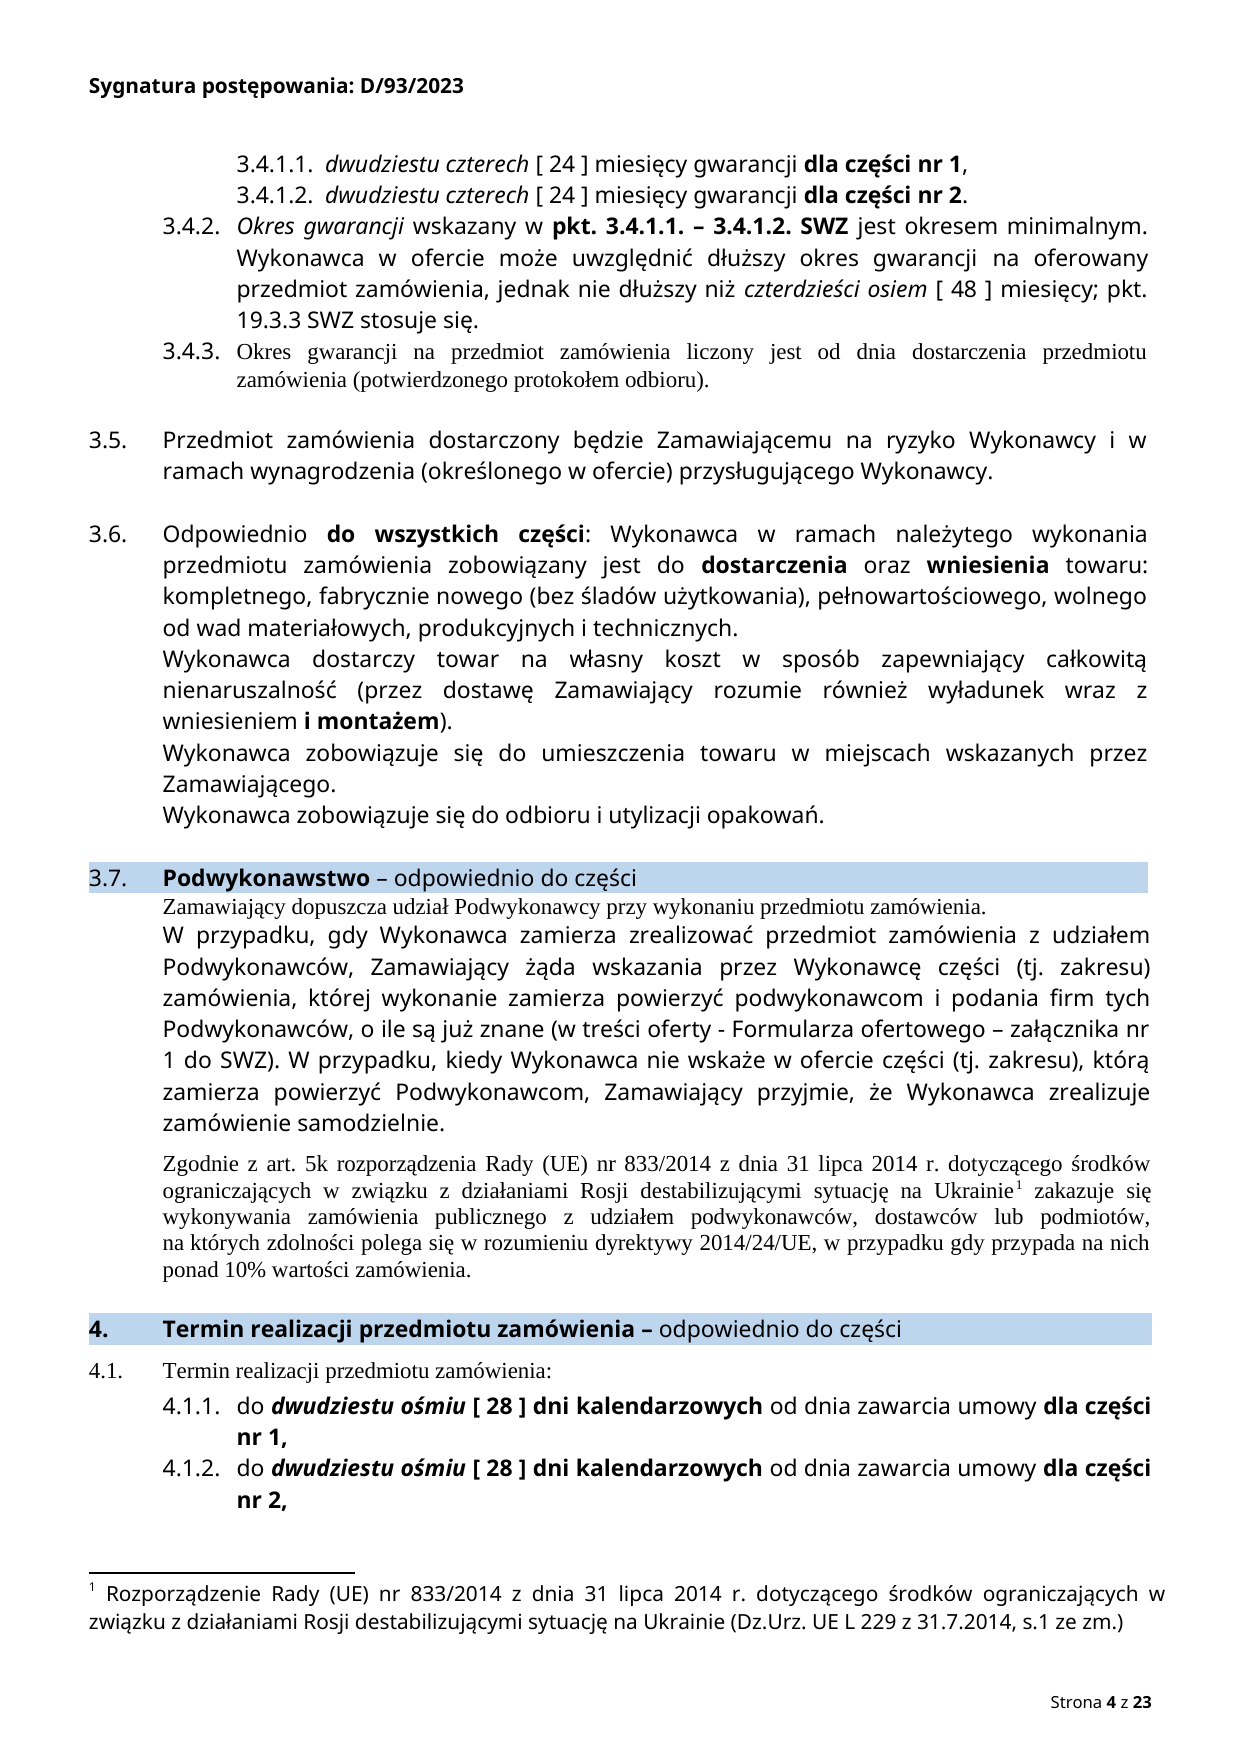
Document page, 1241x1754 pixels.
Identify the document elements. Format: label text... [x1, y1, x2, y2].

text W przypadku, gdy Wykonawca zamierza zrealizować przedmiot zamówienia z udziałem Podwykonawców, Zamawiający żąda wskazania przez Wykonawcę części (tj. zakresu) zamówienia, której wykonanie zamierza powierzyć podwykonawcom i podania firm tych Podwykonawców, o ile są już znane (w treści oferty - Formularza ofertowego – załącznika nr 1 do SWZ). W przypadku, kiedy Wykonawca nie wskaże w ofercie części (tj. zakresu), którą zamierza powierzyć Podwykonawcom, Zamawiający przyjmie, że Wykonawca zrealizuje zamówienie samodzielnie. [162, 919, 1152, 1138]
list Wykonawca zobowiązuje się do odbioru i utylizacji opakowań. [162, 799, 1148, 830]
list do dwudziestu ośmiu [ 28 ] dni kalendarzowych od dnia zawarcia umowy dla części nr 1, [162, 1390, 1152, 1452]
list dwudziestu czterech [ 24 ] miesięcy gwarancji dla części nr 2. [236, 179, 1148, 210]
list Wykonawca zobowiązuje się do umieszczenia towaru w miejscach wskazanych przez Zamawiającego. [162, 737, 1148, 799]
list dwudziestu czterech [ 24 ] miesięcy gwarancji dla części nr 1, [236, 148, 1148, 179]
list do dwudziestu ośmiu [ 28 ] dni kalendarzowych od dnia zawarcia umowy dla części nr 2, [162, 1452, 1152, 1515]
list Okres gwarancji na przedmiot zamówienia liczony jest od dnia dostarczenia przedmiotu zamówienia (potwierdzonego protokołem odbioru). [162, 335, 1148, 393]
list Termin realizacji przedmiotu zamówienia – odpowiednio do części [89, 1313, 1152, 1345]
list Termin realizacji przedmiotu zamówienia: [89, 1357, 1152, 1383]
list Odpowiednio do wszystkich części: Wykonawca w ramach należytego wykonania przedmiotu zamówienia zobowiązany jest do dostarczenia oraz wniesienia towaru: kompletnego, fabrycznie nowego (bez śladów użytkowania), pełnowartościowego, wolnego od wad materiałowych, produkcyjnych i technicznych. [89, 518, 1148, 643]
list Wykonawca dostarczy towar na własny koszt w sposób zapewniający całkowitą nienaruszalność (przez dostawę Zamawiający rozumie również wyładunek wraz z wniesieniem i montażem). [162, 643, 1148, 737]
text Zgodnie z art. 5k rozporządzenia Rady (UE) nr 833/2014 z dnia 31 lipca 2014 r. dotyczącego środków ograniczających w związku z działaniami Rosji destabilizującymi sytuację na Ukrainie zakazuje się wykonywania zamówienia publicznego z udziałem podwykonawców, dostawców lub podmiotów, na których zdolności polega się w rozumieniu dyrektywy 2014/24/UE, w przypadku gdy przypada na nich ponad 10% wartości zamówienia. [162, 1150, 1152, 1282]
text Zamawiający dopuszcza udział Podwykonawcy przy wykonaniu przedmiotu zamówienia. [162, 893, 1152, 919]
list Przedmiot zamówienia dostarczony będzie Zamawiającemu na ryzyko Wykonawcy i w ramach wynagrodzenia (określonego w ofercie) przysługującego Wykonawcy. [89, 424, 1148, 487]
list Okres gwarancji wskazany w pkt. 3.4.1.1. – 3.4.1.2. SWZ jest okresem minimalnym. Wykonawca w ofercie może uwzględnić dłuższy okres gwarancji na oferowany przedmiot zamówienia, jednak nie dłuższy niż czterdzieści osiem [ 48 ] miesięcy; pkt. 19.3.3 SWZ stosuje się. [162, 210, 1148, 335]
list Podwykonawstwo – odpowiednio do części [89, 862, 1148, 893]
